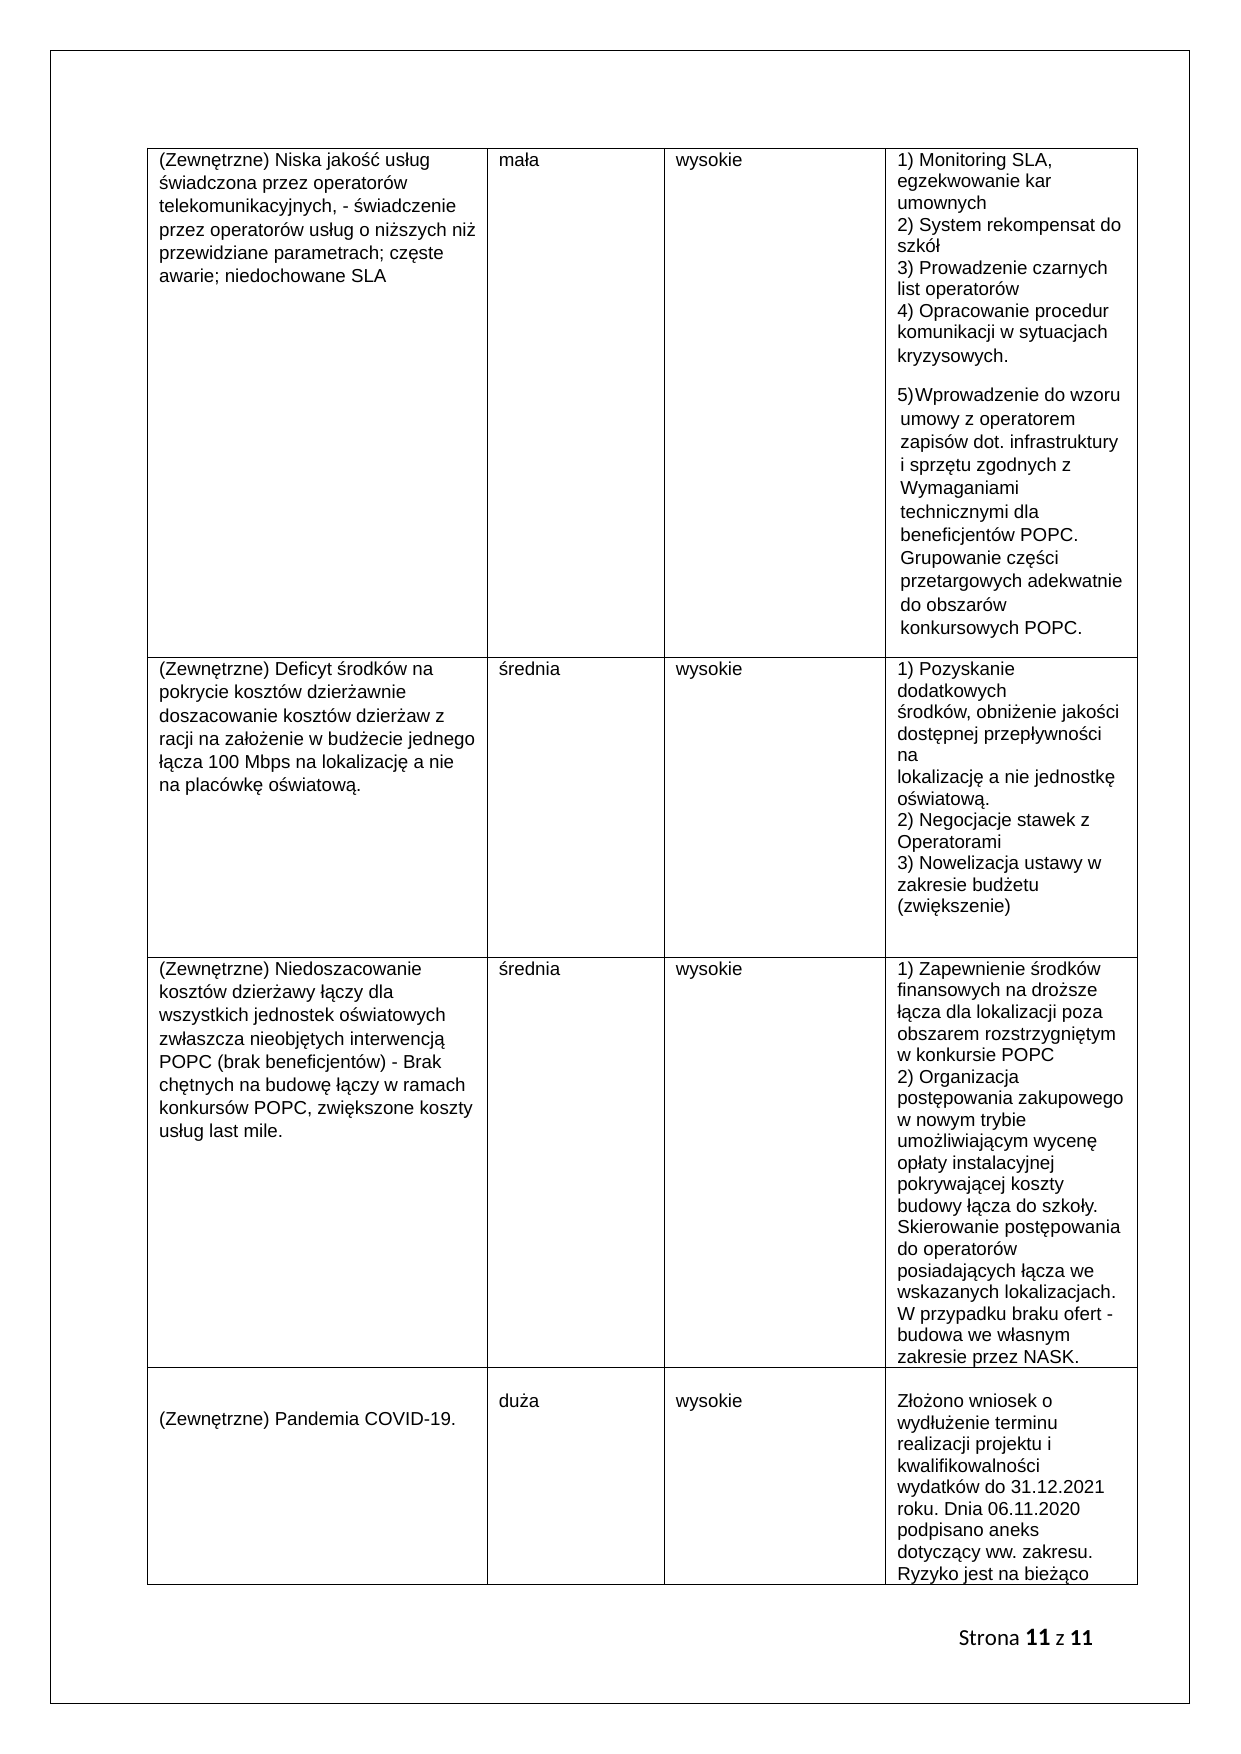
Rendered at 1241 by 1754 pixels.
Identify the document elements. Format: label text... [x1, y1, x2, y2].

table_cell (Zewnętrzne) Niska jakość usług świadczona przez operatorów telekomunikacyjnych, - świadczenie przez operatorów usług o niższych niż przewidziane parametrach; częste awarie; niedochowane SLA [148, 149, 487, 657]
table_cell (Zewnętrzne) Niedoszacowanie kosztów dzierżawy łączy dla wszystkich jednostek oświatowych zwłaszcza nieobjętych interwencją POPC (brak beneficjentów) - Brak chętnych na budowę łączy w ramach konkursów POPC, zwiększone koszty usług last mile. [148, 958, 487, 1367]
table_cell 1) Zapewnienie środków finansowych na droższe łącza dla lokalizacji poza obszarem rozstrzygniętym w konkursie POPC 2) Organizacja postępowania zakupowego w nowym trybie umożliwiającym wycenę opłaty instalacyjnej pokrywającej koszty budowy łącza do szkoły. Skierowanie postępowania do operatorów posiadających łącza we wskazanych lokalizacjach. W przypadku braku ofert - budowa we własnym zakresie przez NASK. [886, 958, 1137, 1367]
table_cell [148, 1368, 487, 1584]
table_cell 1) Pozyskanie dodatkowych środków, obniżenie jakości dostępnej przepływności na lokalizację a nie jednostkę oświatową. 2) Negocjacje stawek z Operatorami 3) Nowelizacja ustawy w zakresie budżetu (zwiększenie) [886, 658, 1137, 957]
table_cell wysokie [665, 1368, 885, 1584]
table_cell duża [488, 1368, 664, 1584]
table_cell 1) Monitoring SLA, egzekwowanie kar umownych 2) System rekompensat do szkół 3) Prowadzenie czarnych list operatorów 4) Opracowanie procedur komunikacji w sytuacjach kryzysowych. Wprowadzenie do wzoru umowy z operatorem zapisów dot. infrastruktury i sprzętu zgodnych z Wymaganiami technicznymi dla beneficjentów POPC. Grupowanie części przetargowych adekwatnie do obszarów konkursowych POPC. [886, 149, 1137, 657]
table_cell wysokie [665, 658, 885, 957]
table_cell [886, 1368, 1137, 1584]
table_cell wysokie [665, 149, 885, 657]
table_cell mała [488, 149, 664, 657]
table_cell średnia [488, 658, 664, 957]
table_cell (Zewnętrzne) Deficyt środków na pokrycie kosztów dzierżawnie doszacowanie kosztów dzierżaw z racji na założenie w budżecie jednego łącza 100 Mbps na lokalizację a nie na placówkę oświatową. [148, 658, 487, 957]
table_cell wysokie [665, 958, 885, 1367]
table_cell średnia [488, 958, 664, 1367]
